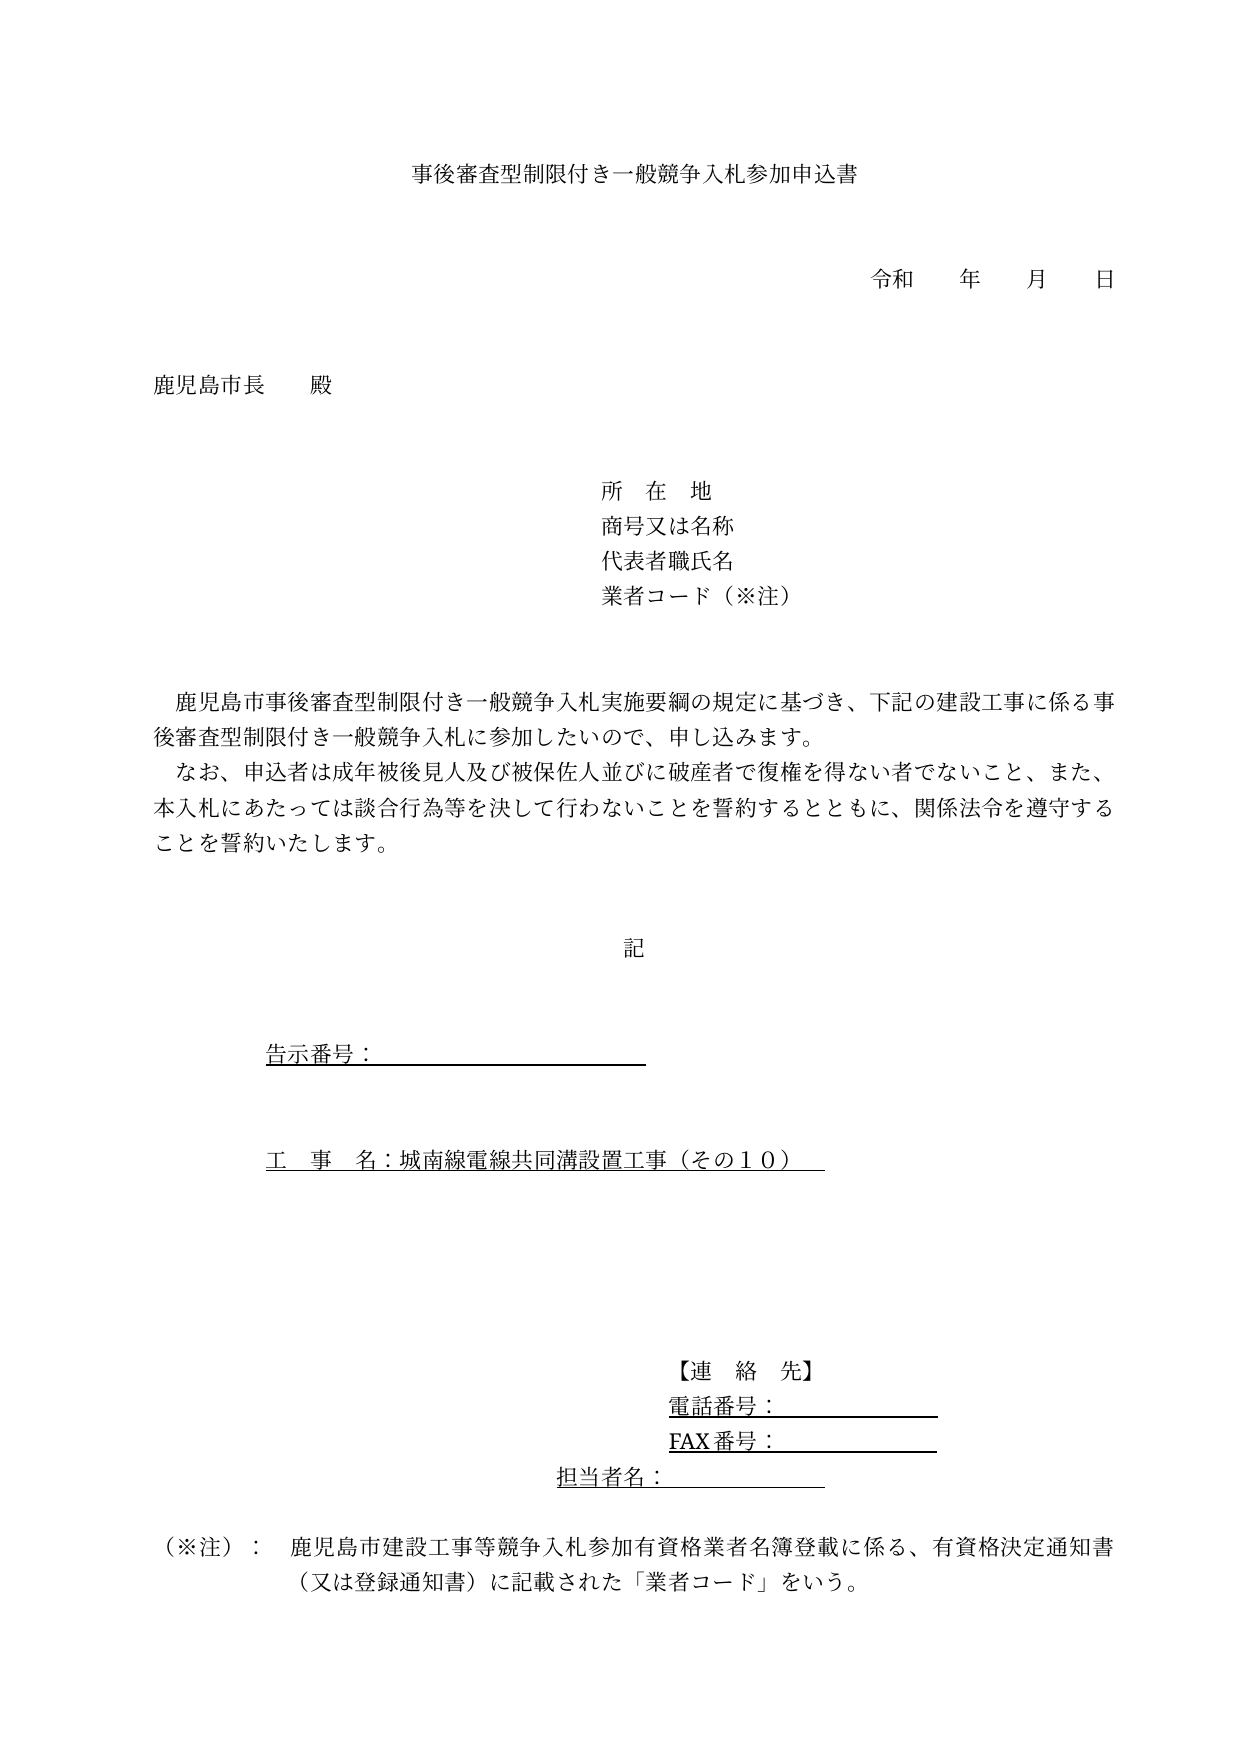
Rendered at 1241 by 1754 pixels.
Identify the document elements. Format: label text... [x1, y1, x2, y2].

text 工 事 名：城南線電線共同溝設置工事（その１０） [153, 1141, 1116, 1176]
text 代表者職氏名 [153, 542, 1116, 578]
text 鹿児島市長 殿 [153, 366, 1116, 402]
text 記 [153, 930, 1116, 965]
text （※注）： 鹿児島市建設工事等競争入札参加有資格業者名簿登載に係る、有資格決定通知書（又は登録通知書）に記載された「業者コード」をいう。 [153, 1528, 1116, 1599]
text 業者コード（※注） [153, 578, 1116, 613]
text 電話番号： [153, 1387, 1116, 1423]
text 所 在 地 [153, 472, 1116, 507]
text 令和 年 月 日 [153, 261, 1116, 296]
text 事後審査型制限付き一般競争入札参加申込書 [153, 155, 1116, 190]
text 担当者名： [153, 1458, 1116, 1493]
text 商号又は名称 [153, 507, 1116, 542]
text 告示番号： [153, 1035, 1116, 1071]
text 【連 絡 先】 [153, 1352, 1116, 1387]
text FAX番号： [153, 1423, 1116, 1458]
text 鹿児島市事後審査型制限付き一般競争入札実施要綱の規定に基づき、下記の建設工事に係る事後審査型制限付き一般競争入札に参加したいので、申し込みます。 [153, 683, 1116, 754]
text なお、申込者は成年被後見人及び被保佐人並びに破産者で復権を得ない者でないこと、また、本入札にあたっては談合行為等を決して行わないことを誓約するとともに、関係法令を遵守することを誓約いたします。 [153, 754, 1116, 859]
